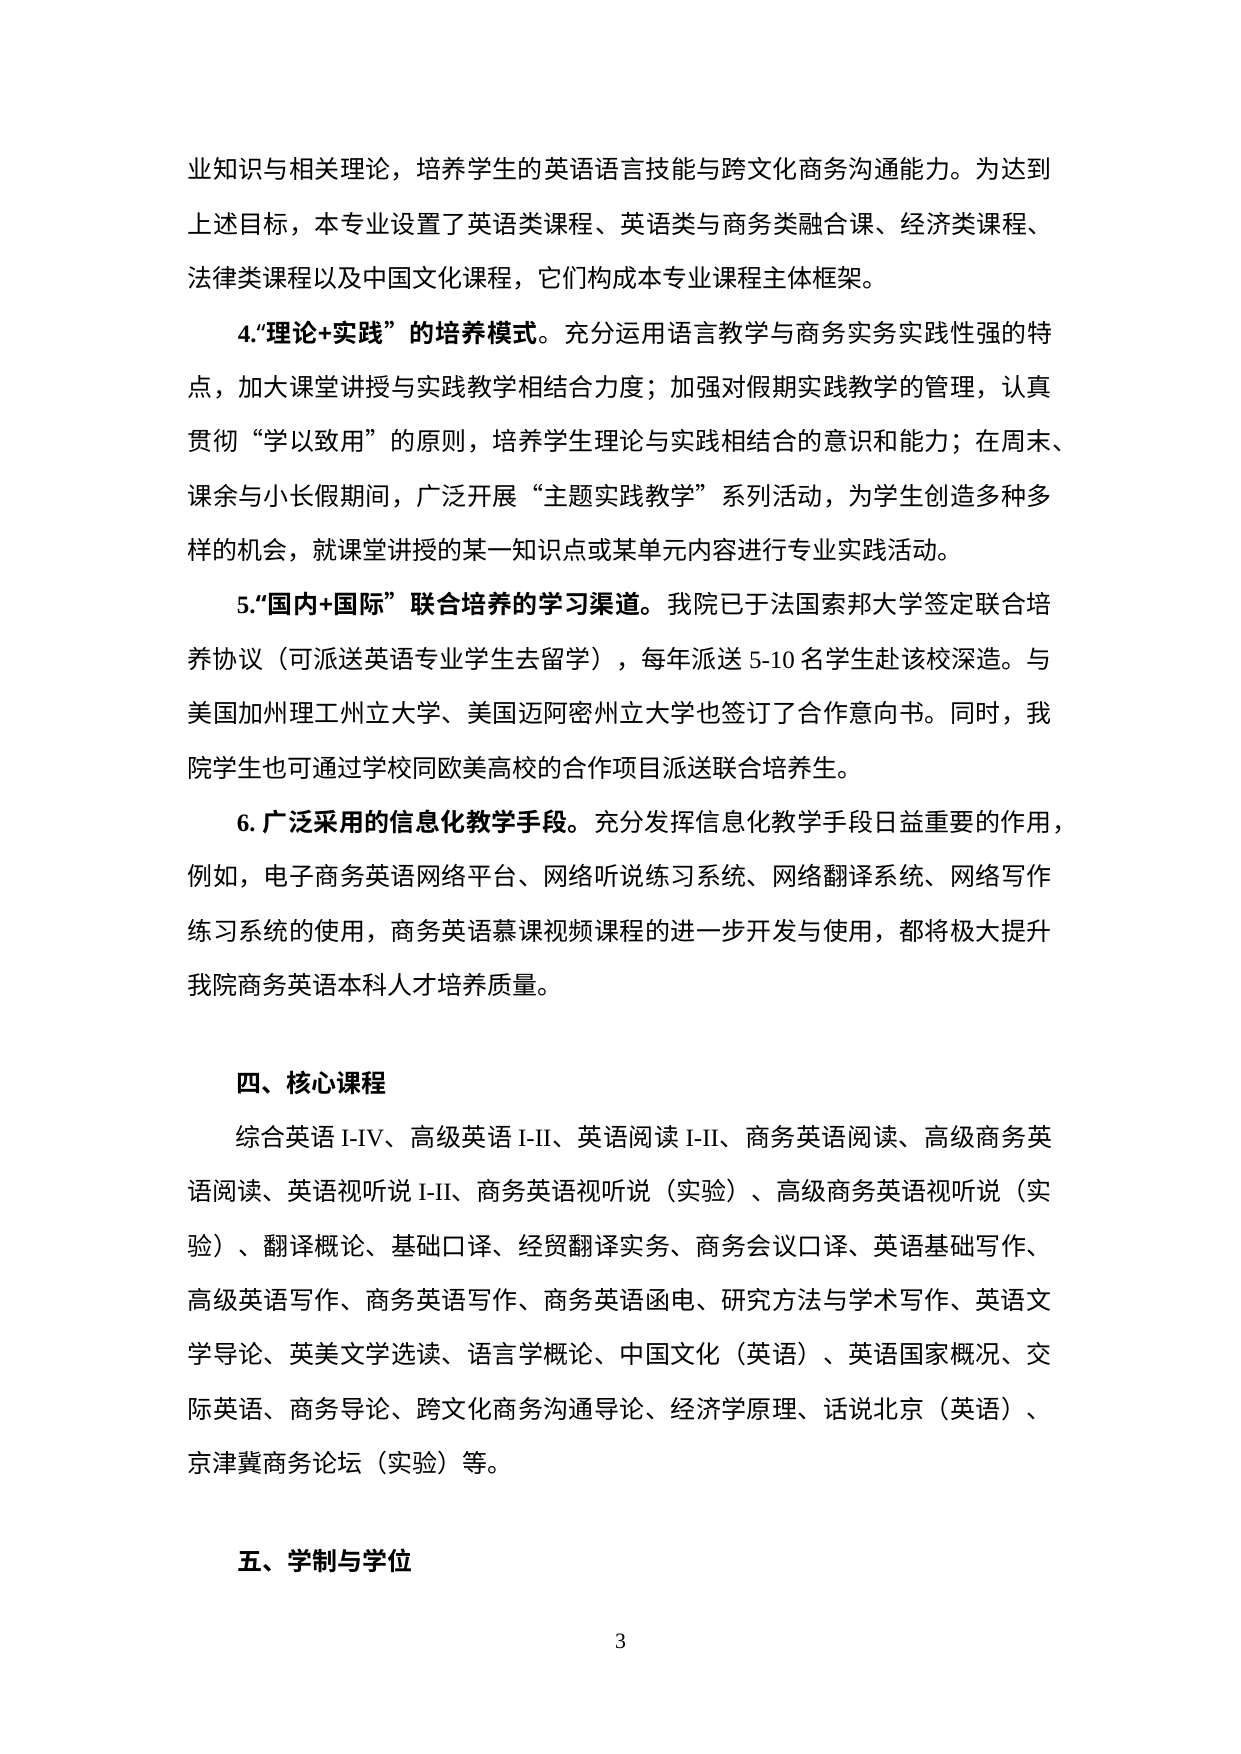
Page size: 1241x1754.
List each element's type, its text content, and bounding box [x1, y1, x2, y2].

text 6. 广泛采用的信息化教学手段。充分发挥信息化教学手段日益重要的作用，例如，电子商务英语网络平台、网络听说练习系统、网络翻译系统、网络写作练习系统的使用，商务英语慕课视频课程的进一步开发与使用，都将极大提升我院商务英语本科人才培养质量。 [187, 802, 1053, 1002]
text 五、学制与学位 [187, 1541, 1053, 1577]
text 综合英语I-IV、高级英语I-II、英语阅读I-II、商务英语阅读、高级商务英语阅读、英语视听说I-II、商务英语视听说（实验）、高级商务英语视听说（实验）、翻译概论、基础口译、经贸翻译实务、商务会议口译、英语基础写作、高级英语写作、商务英语写作、商务英语函电、研究方法与学术写作、英语文学导论、英美文学选读、语言学概论、中国文化（英语）、英语国家概况、交际英语、商务导论、跨文化商务沟通导论、经济学原理、话说北京（英语）、京津冀商务论坛（实验）等。 [187, 1117, 1053, 1480]
text 5.“国内+国际”联合培养的学习渠道。我院已于法国索邦大学签定联合培养协议（可派送英语专业学生去留学），每年派送5-10名学生赴该校深造。与美国加州理工州立大学、美国迈阿密州立大学也签订了合作意向书。同时，我院学生也可通过学校同欧美高校的合作项目派送联合培养生。 [187, 585, 1053, 784]
text 四、核心课程 [187, 1063, 1053, 1099]
text 4.“理论+实践”的培养模式。充分运用语言教学与商务实务实践性强的特点，加大课堂讲授与实践教学相结合力度；加强对假期实践教学的管理，认真贯彻“学以致用”的原则，培养学生理论与实践相结合的意识和能力；在周末、课余与小长假期间，广泛开展“主题实践教学”系列活动，为学生创造多种多样的机会，就课堂讲授的某一知识点或某单元内容进行专业实践活动。 [187, 313, 1053, 567]
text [187, 150, 1053, 295]
